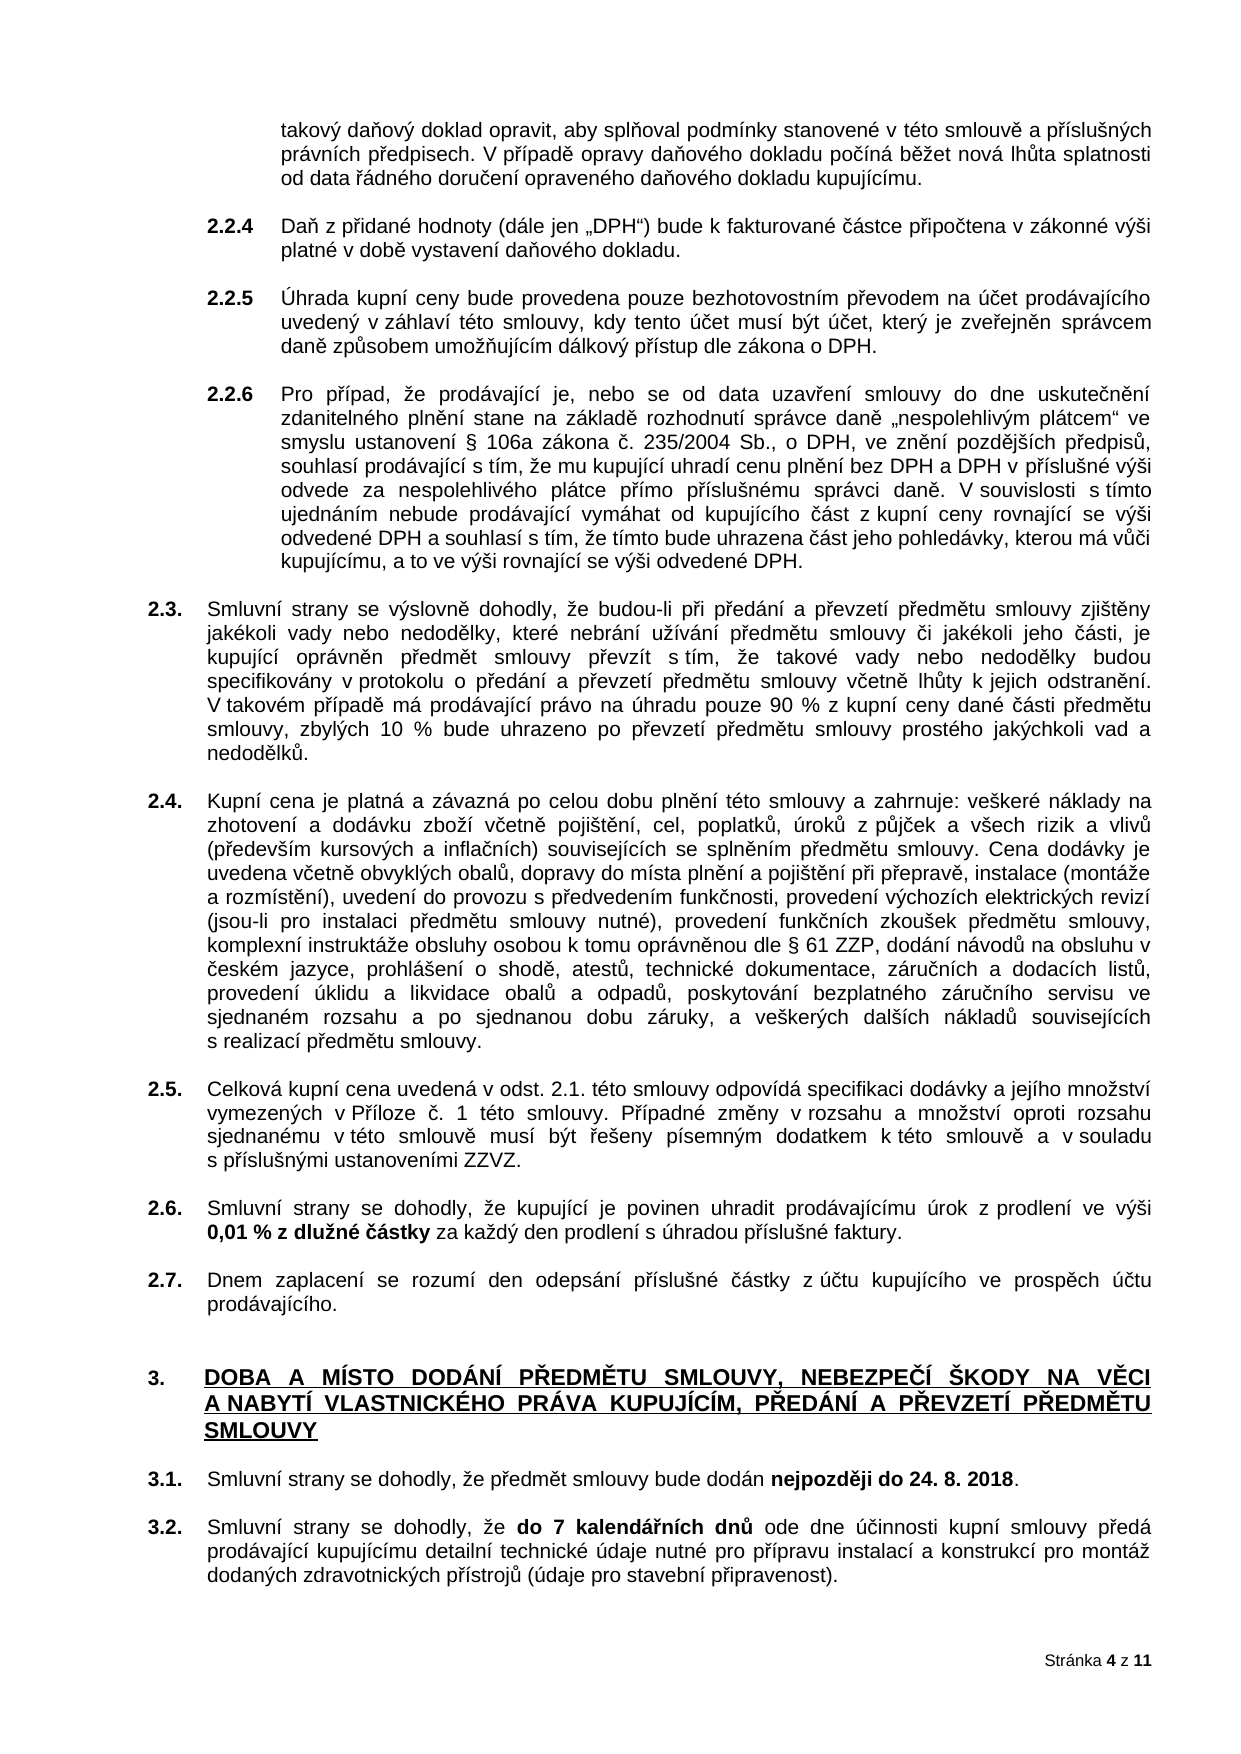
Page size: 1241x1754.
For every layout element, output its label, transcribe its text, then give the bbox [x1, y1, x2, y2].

list Kupní cena je platná a závazná po celou dobu plnění této smlouvy a zahrnuje: veškeré náklady na zhotovení a dodávku zboží včetně pojištění, cel, poplatků, úroků z půjček a všech rizik a vlivů (především kursových a inflačních) souvisejících se splněním předmětu smlouvy. Cena dodávky je uvedena včetně obvyklých obalů, dopravy do místa plnění a pojištění při přepravě, instalace (montáže a rozmístění), uvedení do provozu s předvedením funkčnosti, provedení výchozích elektrických revizí (jsou-li pro instalaci předmětu smlouvy nutné), provedení funkčních zkoušek předmětu smlouvy, komplexní instruktáže obsluhy osobou k tomu oprávněnou dle § 61 ZZP, dodání návodů na obsluhu v českém jazyce, prohlášení o shodě, atestů, technické dokumentace, záručních a dodacích listů, provedení úklidu a likvidace obalů a odpadů, poskytování bezplatného záručního servisu ve sjednaném rozsahu a po sjednanou dobu záruky, a veškerých dalších nákladů souvisejících s realizací předmětu smlouvy. [148, 789, 1152, 1052]
subtitle Dnem zaplacení se rozumí den odepsání příslušné částky z účtu kupujícího ve prospěch účtu prodávajícího. [148, 1268, 1152, 1316]
list Smluvní strany se dohodly, že předmět smlouvy bude dodán nejpozději do 24. 8. 2018. [148, 1467, 1152, 1491]
subtitle Celková kupní cena uvedená v odst. 2.1. této smlouvy odpovídá specifikaci dodávky a jejího množství vymezených v Příloze č. 1 této smlouvy. Případné změny v rozsahu a množství oproti rozsahu sjednanému v této smlouvě musí být řešeny písemným dodatkem k této smlouvě a v souladu s příslušnými ustanoveními ZZVZ. [148, 1076, 1152, 1172]
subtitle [207, 118, 1152, 190]
subtitle Smluvní strany se dohodly, že kupující je povinen uhradit prodávajícímu úrok z prodlení ve výši 0,01 % z dlužné částky za každý den prodlení s úhradou příslušné faktury. [148, 1196, 1152, 1244]
subtitle Daň z přidané hodnoty (dále jen „DPH“) bude k fakturované částce připočtena v zákonné výši platné v době vystavení daňového dokladu. [207, 214, 1152, 262]
subtitle Úhrada kupní ceny bude provedena pouze bezhotovostním převodem na účet prodávajícího uvedený v záhlaví této smlouvy, kdy tento účet musí být účet, který je zveřejněn správcem daně způsobem umožňujícím dálkový přístup dle zákona o DPH. [207, 286, 1152, 358]
subtitle Smluvní strany se výslovně dohodly, že budou-li při předání a převzetí předmětu smlouvy zjištěny jakékoli vady nebo nedodělky, které nebrání užívání předmětu smlouvy či jakékoli jeho části, je kupující oprávněn předmět smlouvy převzít s tím, že takové vady nebo nedodělky budou specifikovány v protokolu o předání a převzetí předmětu smlouvy včetně lhůty k jejich odstranění. V takovém případě má prodávající právo na úhradu pouze 90 % z kupní ceny dané části předmětu smlouvy, zbylých 10 % bude uhrazeno po převzetí předmětu smlouvy prostého jakýchkoli vad a nedodělků. [148, 597, 1152, 765]
list Smluvní strany se dohodly, že do 7 kalendářních dnů ode dne účinnosti kupní smlouvy předá prodávající kupujícímu detailní technické údaje nutné pro přípravu instalací a konstrukcí pro montáž dodaných zdravotnických přístrojů (údaje pro stavební připravenost). [148, 1515, 1152, 1587]
list DOBA A MÍSTO DODÁNÍ PŘEDMĚTU SMLOUVY, NEBEZPEČÍ ŠKODY NA VĚCI A NABYTÍ VLASTNICKÉHO PRÁVA KUPUJÍCÍM, předání a převzetí předmětu smlouvy [148, 1364, 1152, 1443]
subtitle Pro případ, že prodávající je, nebo se od data uzavření smlouvy do dne uskutečnění zdanitelného plnění stane na základě rozhodnutí správce daně „nespolehlivým plátcem“ ve smyslu ustanovení § 106a zákona č. 235/2004 Sb., o DPH, ve znění pozdějších předpisů, souhlasí prodávající s tím, že mu kupující uhradí cenu plnění bez DPH a DPH v příslušné výši odvede za nespolehlivého plátce přímo příslušnému správci daně. V souvislosti s tímto ujednáním nebude prodávající vymáhat od kupujícího část z kupní ceny rovnající se výši odvedené DPH a souhlasí s tím, že tímto bude uhrazena část jeho pohledávky, kterou má vůči kupujícímu, a to ve výši rovnající se výši odvedené DPH. [207, 382, 1152, 573]
